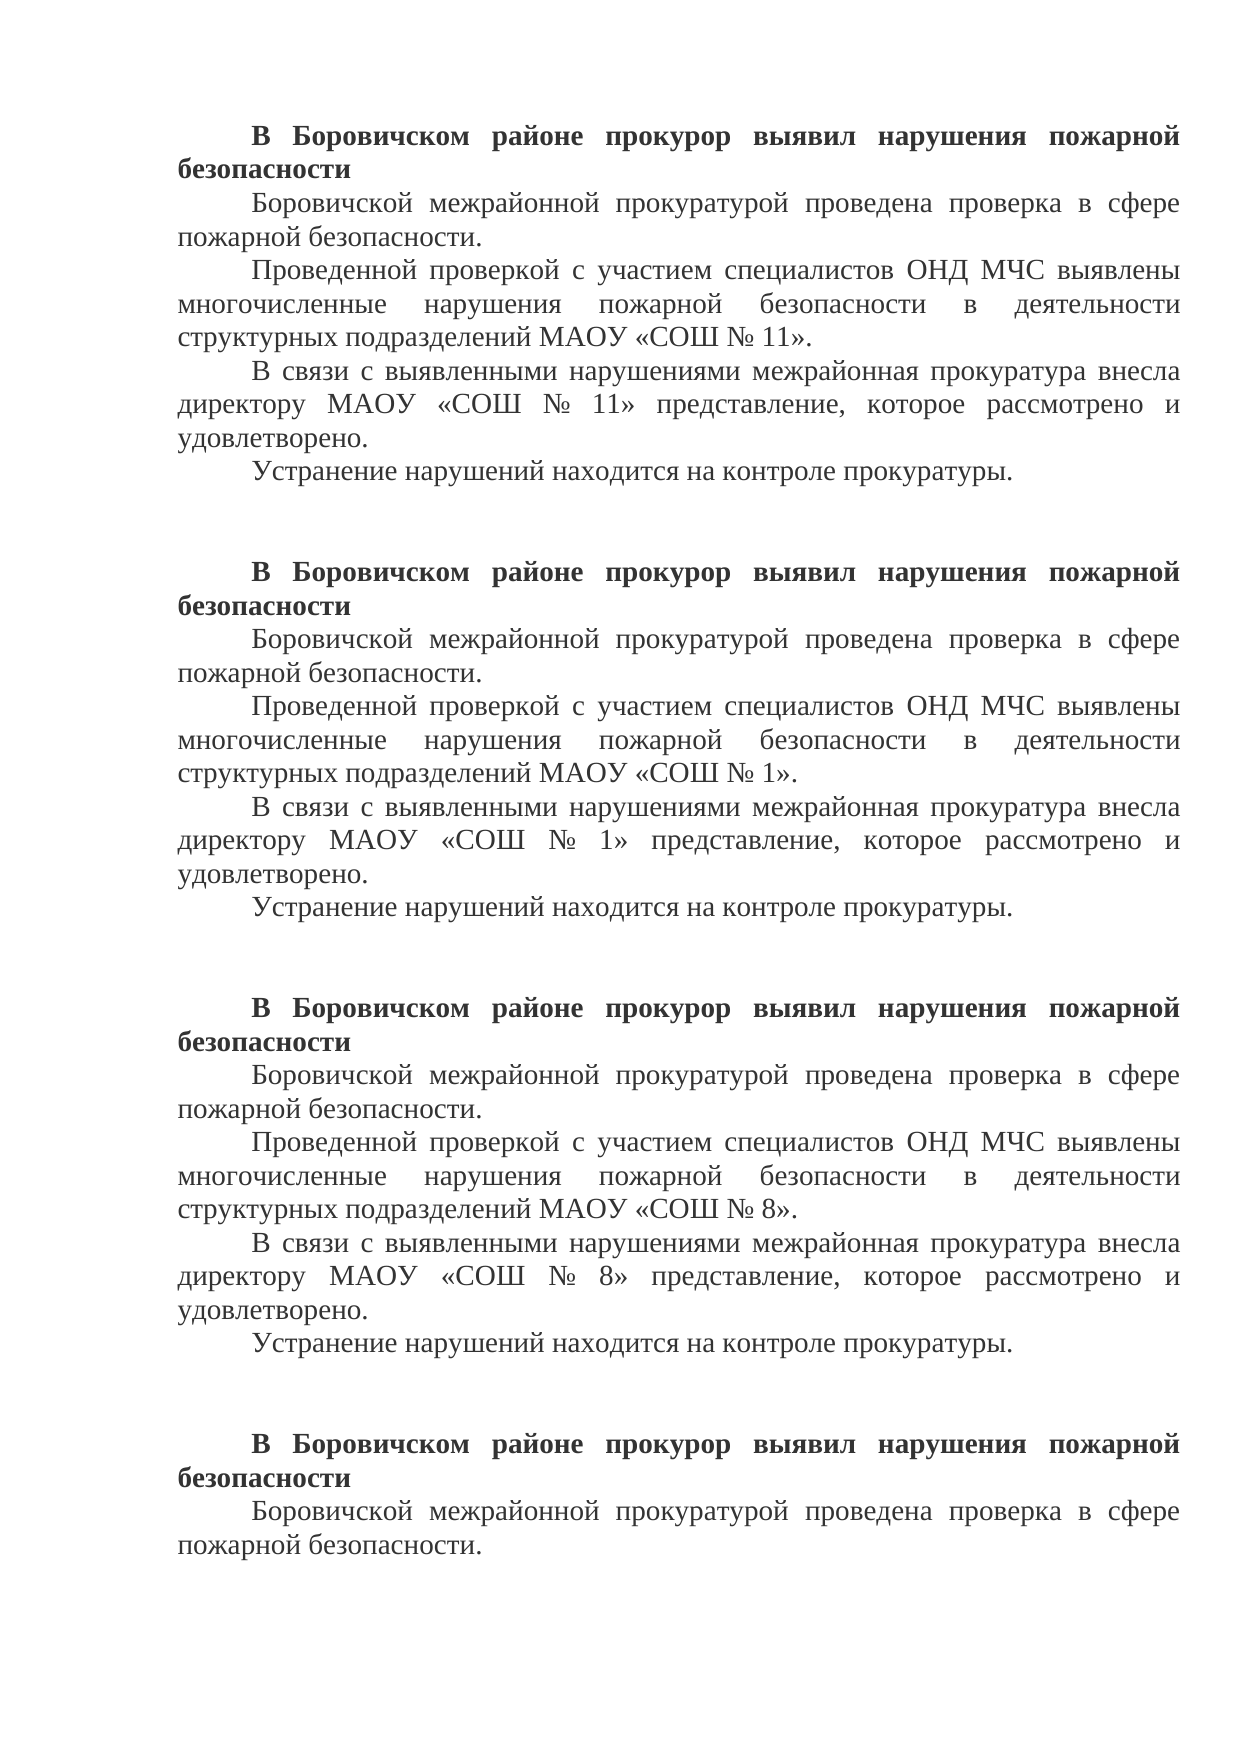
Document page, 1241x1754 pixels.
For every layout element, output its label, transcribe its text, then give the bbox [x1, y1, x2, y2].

text В связи с выявленными нарушениями межрайонная прокуратура внесла директору МАОУ «СОШ № 1» представление, которое рассмотрено и удовлетворено. [177, 789, 1181, 889]
text Устранение нарушений находится на контроле прокуратуры. [177, 1326, 1181, 1359]
text Устранение нарушений находится на контроле прокуратуры. [177, 453, 1181, 487]
text В Боровичском районе прокурор выявил нарушения пожарной безопасности [177, 554, 1181, 621]
text Боровичской межрайонной прокуратурой проведена проверка в сфере пожарной безопасности. [177, 185, 1181, 252]
text Боровичской межрайонной прокуратурой проведена проверка в сфере пожарной безопасности. [177, 621, 1181, 688]
text В связи с выявленными нарушениями межрайонная прокуратура внесла директору МАОУ «СОШ № 8» представление, которое рассмотрено и удовлетворено. [177, 1225, 1181, 1326]
text Боровичской межрайонной прокуратурой проведена проверка в сфере пожарной безопасности. [177, 1493, 1181, 1560]
text В Боровичском районе прокурор выявил нарушения пожарной безопасности [177, 118, 1181, 185]
text В связи с выявленными нарушениями межрайонная прокуратура внесла директору МАОУ «СОШ № 11» представление, которое рассмотрено и удовлетворено. [177, 353, 1181, 453]
text Проведенной проверкой с участием специалистов ОНД МЧС выявлены многочисленные нарушения пожарной безопасности в деятельности структурных подразделений МАОУ «СОШ № 11». [177, 252, 1181, 353]
text Проведенной проверкой с участием специалистов ОНД МЧС выявлены многочисленные нарушения пожарной безопасности в деятельности структурных подразделений МАОУ «СОШ № 1». [177, 688, 1181, 789]
text В Боровичском районе прокурор выявил нарушения пожарной безопасности [177, 1426, 1181, 1493]
text В Боровичском районе прокурор выявил нарушения пожарной безопасности [177, 990, 1181, 1057]
text Проведенной проверкой с участием специалистов ОНД МЧС выявлены многочисленные нарушения пожарной безопасности в деятельности структурных подразделений МАОУ «СОШ № 8». [177, 1124, 1181, 1225]
text Боровичской межрайонной прокуратурой проведена проверка в сфере пожарной безопасности. [177, 1057, 1181, 1124]
text Устранение нарушений находится на контроле прокуратуры. [177, 889, 1181, 923]
